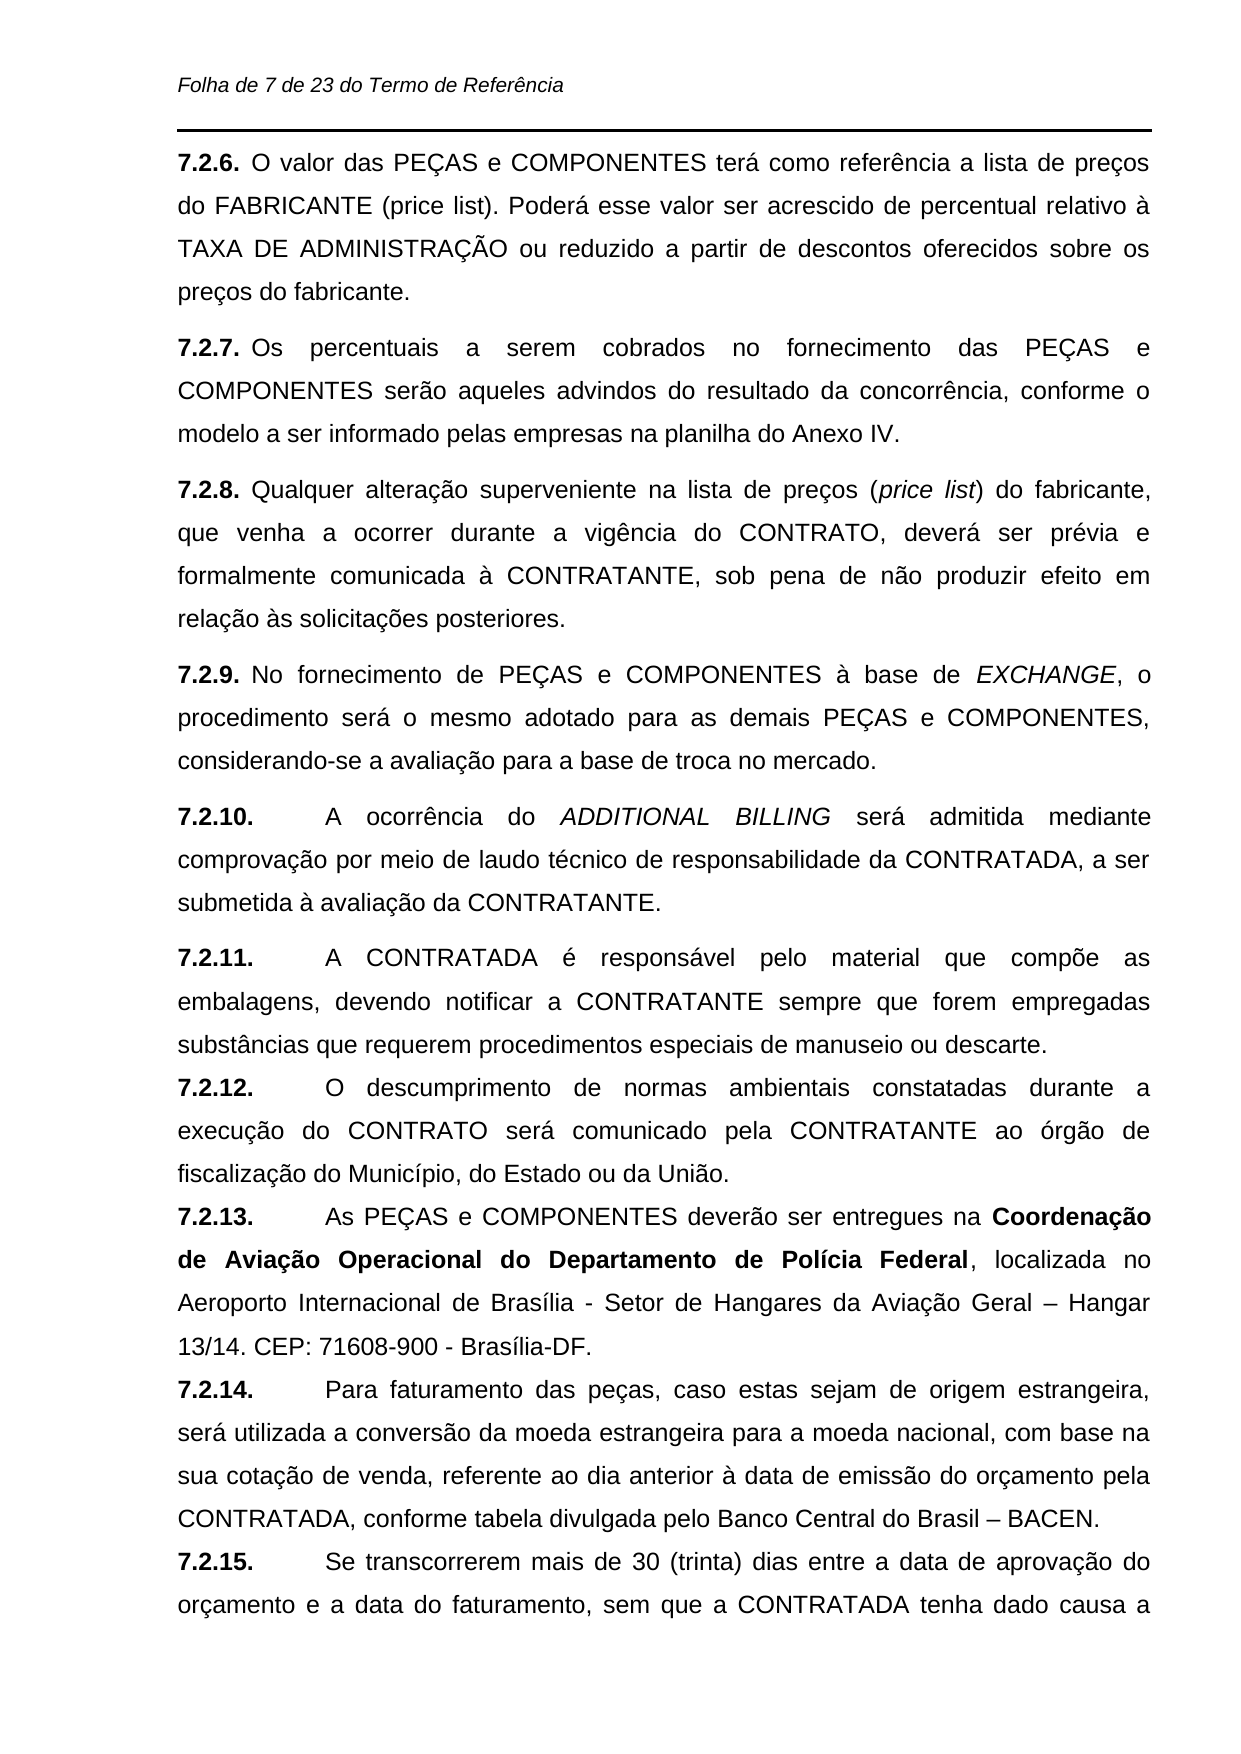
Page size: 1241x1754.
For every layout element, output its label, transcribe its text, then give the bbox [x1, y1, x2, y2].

list Para faturamento das peças, caso estas sejam de origem estrangeira, será utilizada a conversão da moeda estrangeira para a moeda nacional, com base na sua cotação de venda, referente ao dia anterior à data de emissão do orçamento pela CONTRATADA, conforme tabela divulgada pelo Banco Central do Brasil – BACEN. [177, 1374, 1152, 1533]
list As PEÇAS e COMPONENTES deverão ser entregues na Coordenação de Aviação Operacional do Departamento de Polícia Federal, localizada no Aeroporto Internacional de Brasília - Setor de Hangares da Aviação Geral – Hangar 13/14. CEP: 71608-900 - Brasília-DF. [177, 1202, 1152, 1360]
list Qualquer alteração superveniente na lista de preços (price list) do fabricante, que venha a ocorrer durante a vigência do CONTRATO, deverá ser prévia e formalmente comunicada à CONTRATANTE, sob pena de não produzir efeito em relação às solicitações posteriores. [177, 474, 1152, 633]
list No fornecimento de PEÇAS e COMPONENTES à base de EXCHANGE, o procedimento será o mesmo adotado para as demais PEÇAS e COMPONENTES, considerando-se a avaliação para a base de troca no mercado. [177, 659, 1152, 774]
list A CONTRATADA é responsável pelo material que compõe as embalagens, devendo notificar a CONTRATANTE sempre que forem empregadas substâncias que requerem procedimentos especiais de manuseio ou descarte. [177, 943, 1152, 1058]
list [177, 1547, 1152, 1619]
list O valor das PEÇAS e COMPONENTES terá como referência a lista de preços do FABRICANTE (price list). Poderá esse valor ser acrescido de percentual relativo à TAXA DE ADMINISTRAÇÃO ou reduzido a partir de descontos oferecidos sobre os preços do fabricante. [177, 148, 1152, 306]
list O descumprimento de normas ambientais constatadas durante a execução do CONTRATO será comunicado pela CONTRATANTE ao órgão de fiscalização do Município, do Estado ou da União. [177, 1073, 1152, 1188]
list Os percentuais a serem cobrados no fornecimento das PEÇAS e COMPONENTES serão aqueles advindos do resultado da concorrência, conforme o modelo a ser informado pelas empresas na planilha do Anexo IV. [177, 333, 1152, 448]
list A ocorrência do ADDITIONAL BILLING será admitida mediante comprovação por meio de laudo técnico de responsabilidade da CONTRATADA, a ser submetida à avaliação da CONTRATANTE. [177, 801, 1152, 916]
